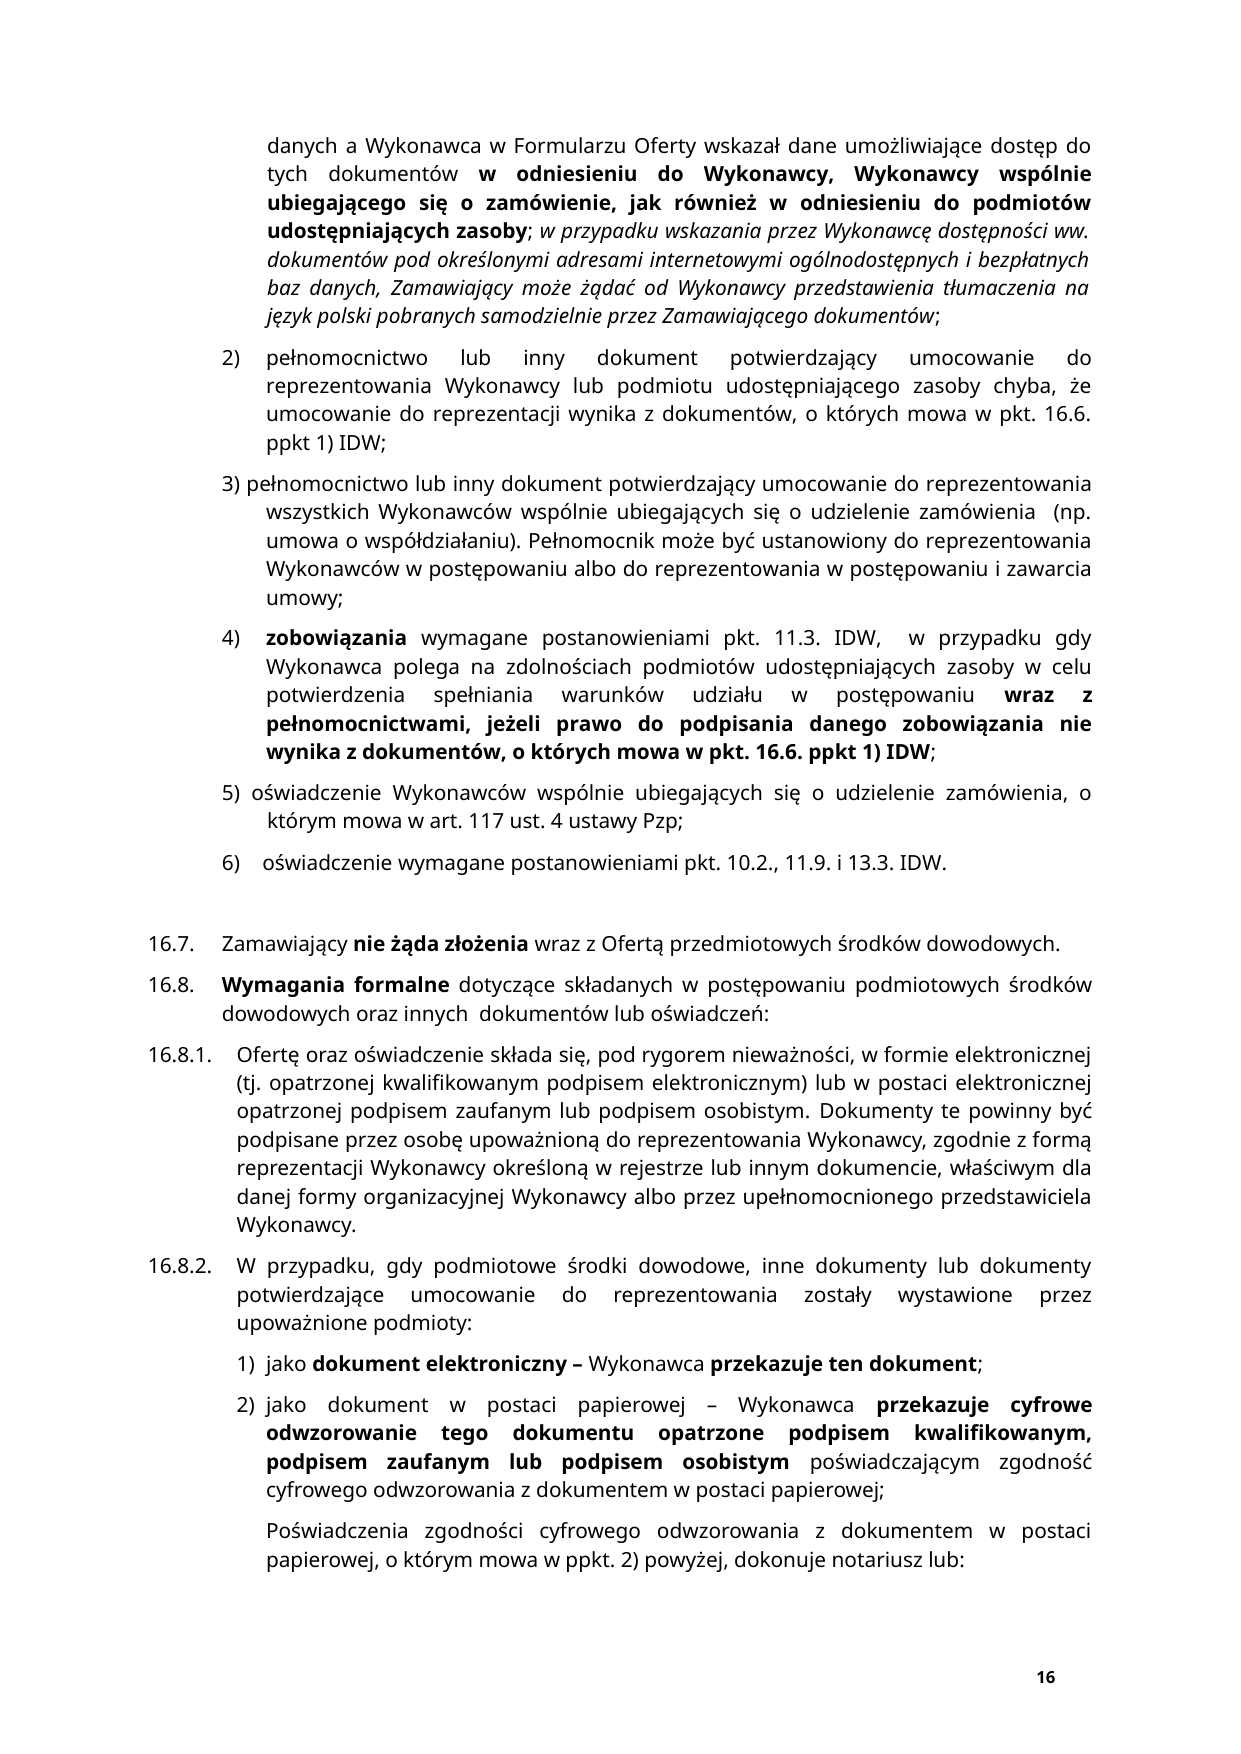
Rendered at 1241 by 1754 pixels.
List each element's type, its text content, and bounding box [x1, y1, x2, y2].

text 2) pełnomocnictwo lub inny dokument potwierdzający umocowanie do reprezentowania Wykonawcy lub podmiotu udostępniającego zasoby chyba, że umocowanie do reprezentacji wynika z dokumentów, o których mowa w pkt. 16.6. ppkt 1) IDW; [222, 343, 1092, 456]
text 5) oświadczenie Wykonawców wspólnie ubiegających się o udzielenie zamówienia, o którym mowa w art. 117 ust. 4 ustawy Pzp; [222, 778, 1092, 835]
text 16.8.1. Ofertę oraz oświadczenie składa się, pod rygorem nieważności, w formie elektronicznej (tj. opatrzonej kwalifikowanym podpisem elektronicznym) lub w postaci elektronicznej opatrzonej podpisem zaufanym lub podpisem osobistym. Dokumenty te powinny być podpisane przez osobę upoważnioną do reprezentowania Wykonawcy, zgodnie z formą reprezentacji Wykonawcy określoną w rejestrze lub innym dokumencie, właściwym dla danej formy organizacyjnej Wykonawcy albo przez upełnomocnionego przedstawiciela Wykonawcy. [148, 1040, 1092, 1239]
text 16.8.2. W przypadku, gdy podmiotowe środki dowodowe, inne dokumenty lub dokumenty potwierdzające umocowanie do reprezentowania zostały wystawione przez upoważnione podmioty: [148, 1251, 1092, 1337]
text 4) zobowiązania wymagane postanowieniami pkt. 11.3. IDW, w przypadku gdy Wykonawca polega na zdolnościach podmiotów udostępniających zasoby w celu potwierdzenia spełniania warunków udziału w postępowaniu wraz z pełnomocnictwami, jeżeli prawo do podpisania danego zobowiązania nie wynika z dokumentów, o których mowa w pkt. 16.6. ppkt 1) IDW; [222, 623, 1092, 766]
text 16.7. Zamawiający nie żąda złożenia wraz z Ofertą przedmiotowych środków dowodowych. [148, 929, 1092, 958]
list jako dokument w postaci papierowej – Wykonawca przekazuje cyfrowe odwzorowanie tego dokumentu opatrzone podpisem kwalifikowanym, podpisem zaufanym lub podpisem osobistym poświadczającym zgodność cyfrowego odwzorowania z dokumentem w postaci papierowej; [236, 1390, 1092, 1504]
text Poświadczenia zgodności cyfrowego odwzorowania z dokumentem w postaci papierowej, o którym mowa w ppkt. 2) powyżej, dokonuje notariusz lub: [266, 1516, 1092, 1573]
list jako dokument elektroniczny – Wykonawca przekazuje ten dokument; [236, 1349, 1092, 1378]
text 3) pełnomocnictwo lub inny dokument potwierdzający umocowanie do reprezentowania wszystkich Wykonawców wspólnie ubiegających się o udzielenie zamówienia (np. umowa o współdziałaniu). Pełnomocnik może być ustanowiony do reprezentowania Wykonawców w postępowaniu albo do reprezentowania w postępowaniu i zawarcia umowy; [222, 469, 1092, 611]
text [222, 131, 1092, 330]
text 6) oświadczenie wymagane postanowieniami pkt. 10.2., 11.9. i 13.3. IDW. [222, 848, 1092, 876]
text 16.8. Wymagania formalne dotyczące składanych w postępowaniu podmiotowych środków dowodowych oraz innych dokumentów lub oświadczeń: [148, 970, 1092, 1027]
